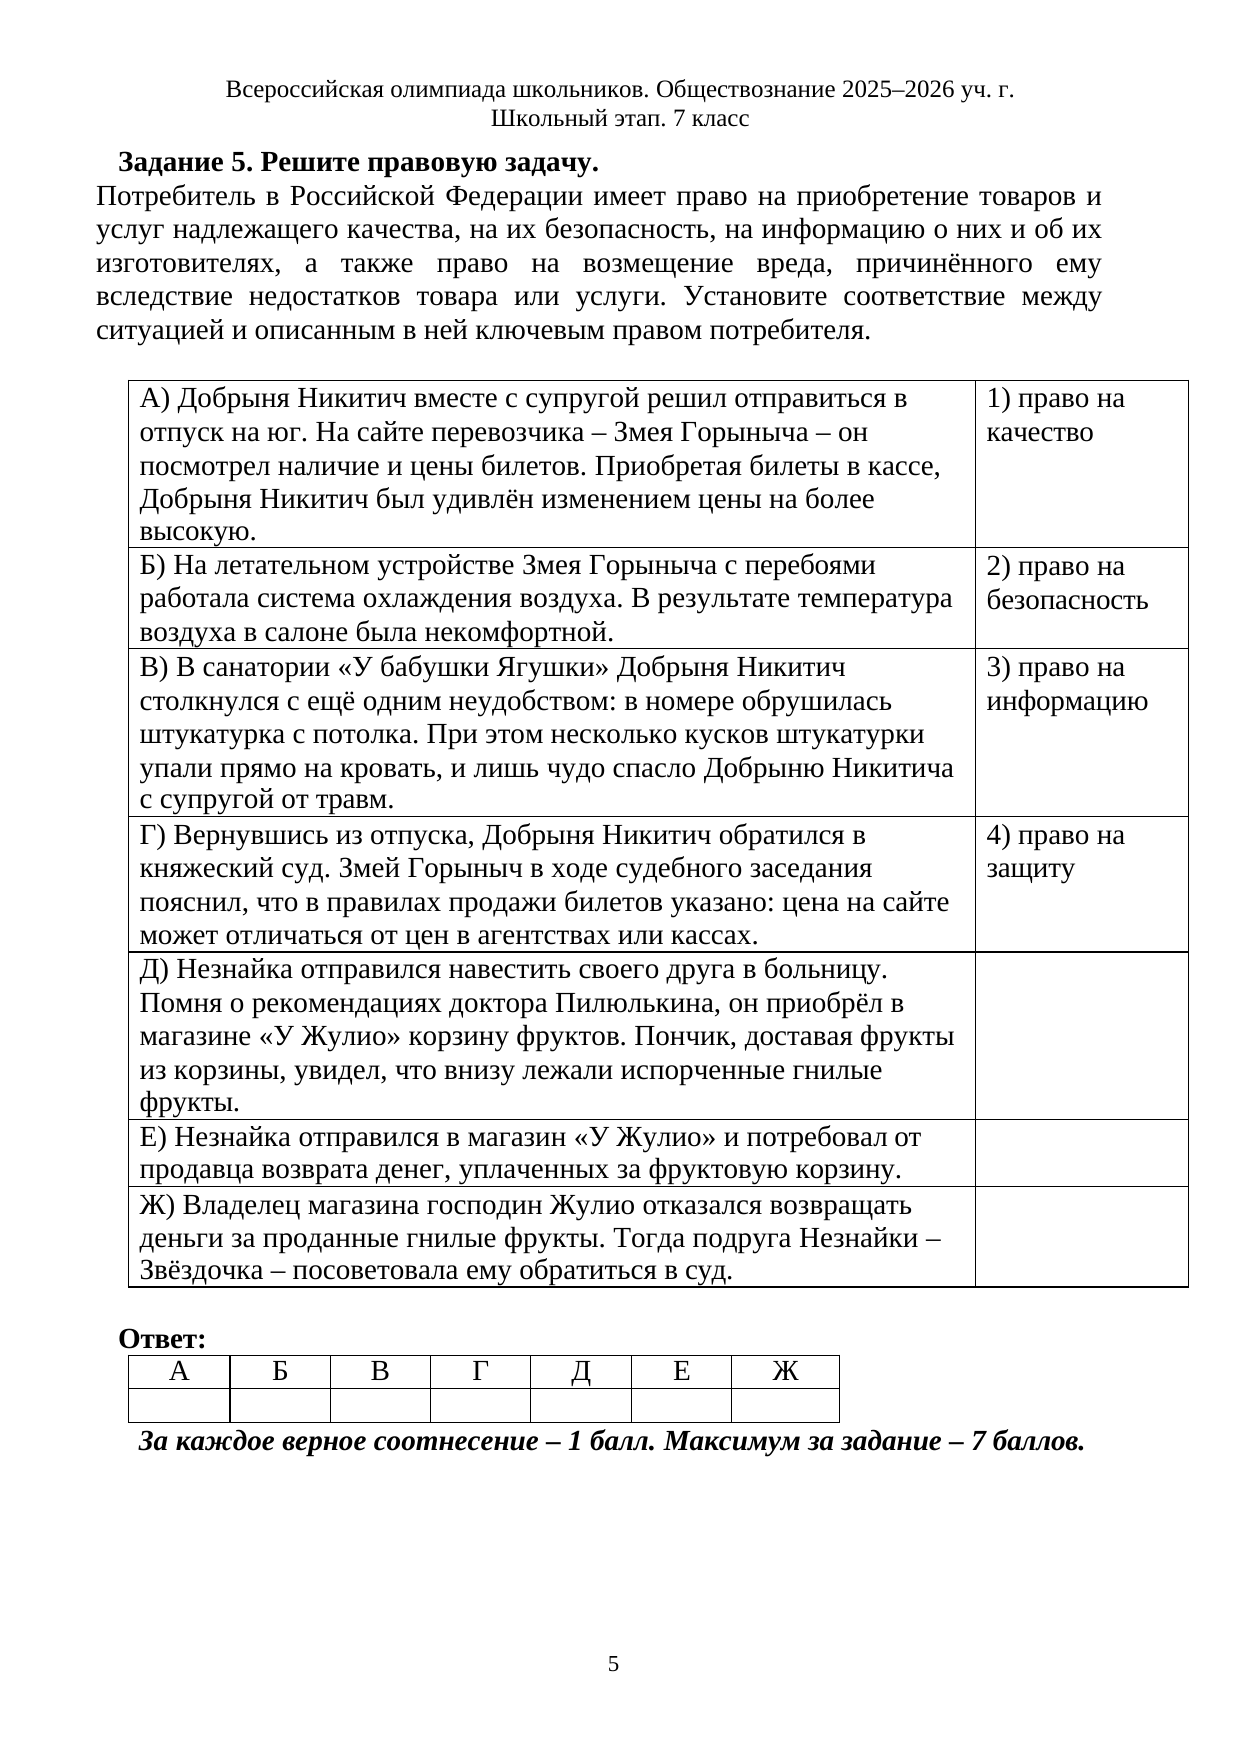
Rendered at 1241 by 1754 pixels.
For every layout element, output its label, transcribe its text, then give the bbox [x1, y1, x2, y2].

table_header Д [531, 1356, 631, 1388]
table_cell [231, 1389, 330, 1422]
table_header Е [632, 1356, 731, 1388]
table_header Ж [732, 1356, 839, 1388]
table_header 1) право на качество [976, 381, 1188, 547]
text Задание 5. Решите правовую задачу. [118, 144, 1146, 178]
text Потребитель в Российской Федерации имеет право на приобретение товаров и услуг надлежащего качества, на их безопасность, на информацию о них и об их изготовителях, а также право на возмещение вреда, причинённого ему вследствие недостатков товара или услуги. Установите соответствие между ситуацией и описанным в ней ключевым правом потребителя. [96, 178, 1103, 345]
table_cell [976, 1187, 1188, 1286]
table_header В [331, 1356, 430, 1388]
table_cell Б) На летательном устройстве Змея Горыныча с перебоями работала система охлаждения воздуха. В результате температура воздуха в салоне была некомфортной. [129, 548, 975, 648]
table_header Б [231, 1356, 330, 1388]
table_cell Д) Незнайка отправился навестить своего друга в больницу. Помня о рекомендациях доктора Пилюлькина, он приобрёл в магазине «У Жулио» корзину фруктов. Пончик, доставая фрукты из корзины, увидел, что внизу лежали испорченные гнилые фрукты. [129, 953, 975, 1119]
table_cell [129, 1389, 229, 1422]
table_cell [431, 1389, 530, 1422]
table_cell 3) право на информацию [976, 649, 1188, 816]
table_header А [129, 1356, 229, 1388]
table_cell [531, 1389, 631, 1422]
table_cell [976, 953, 1188, 1119]
table_cell [732, 1389, 839, 1422]
table_cell [331, 1389, 430, 1422]
table_cell Е) Незнайка отправился в магазин «У Жулио» и потребовал от продавца возврата денег, уплаченных за фруктовую корзину. [129, 1120, 975, 1186]
table_cell 2) право на безопасность [976, 548, 1188, 648]
table_cell 4) право на защиту [976, 817, 1188, 951]
table_header А) Добрыня Никитич вместе с супругой решил отправиться в отпуск на юг. На сайте перевозчика – Змея Горыныча – он посмотрел наличие и цены билетов. Приобретая билеты в кассе, Добрыня Никитич был удивлён изменением цены на более высокую. [129, 381, 975, 547]
table_cell [632, 1389, 731, 1422]
text За каждое верное соотнесение – 1 балл. Максимум за задание – 7 баллов. [139, 1423, 1146, 1456]
text Ответ: [118, 1321, 1146, 1354]
table_cell Г) Вернувшись из отпуска, Добрыня Никитич обратился в княжеский суд. Змей Горыныч в ходе судебного заседания пояснил, что в правилах продажи билетов указано: цена на сайте может отличаться от цен в агентствах или кассах. [129, 817, 975, 951]
table_header Г [431, 1356, 530, 1388]
table_cell В) В санатории «У бабушки Ягушки» Добрыня Никитич столкнулся с ещё одним неудобством: в номере обрушилась штукатурка с потолка. При этом несколько кусков штукатурки упали прямо на кровать, и лишь чудо спасло Добрыню Никитича с супругой от травм. [129, 649, 975, 816]
table_cell [976, 1120, 1188, 1186]
table_cell Ж) Владелец магазина господин Жулио отказался возвращать деньги за проданные гнилые фрукты. Тогда подруга Незнайки – Звёздочка – посоветовала ему обратиться в суд. [129, 1187, 975, 1286]
